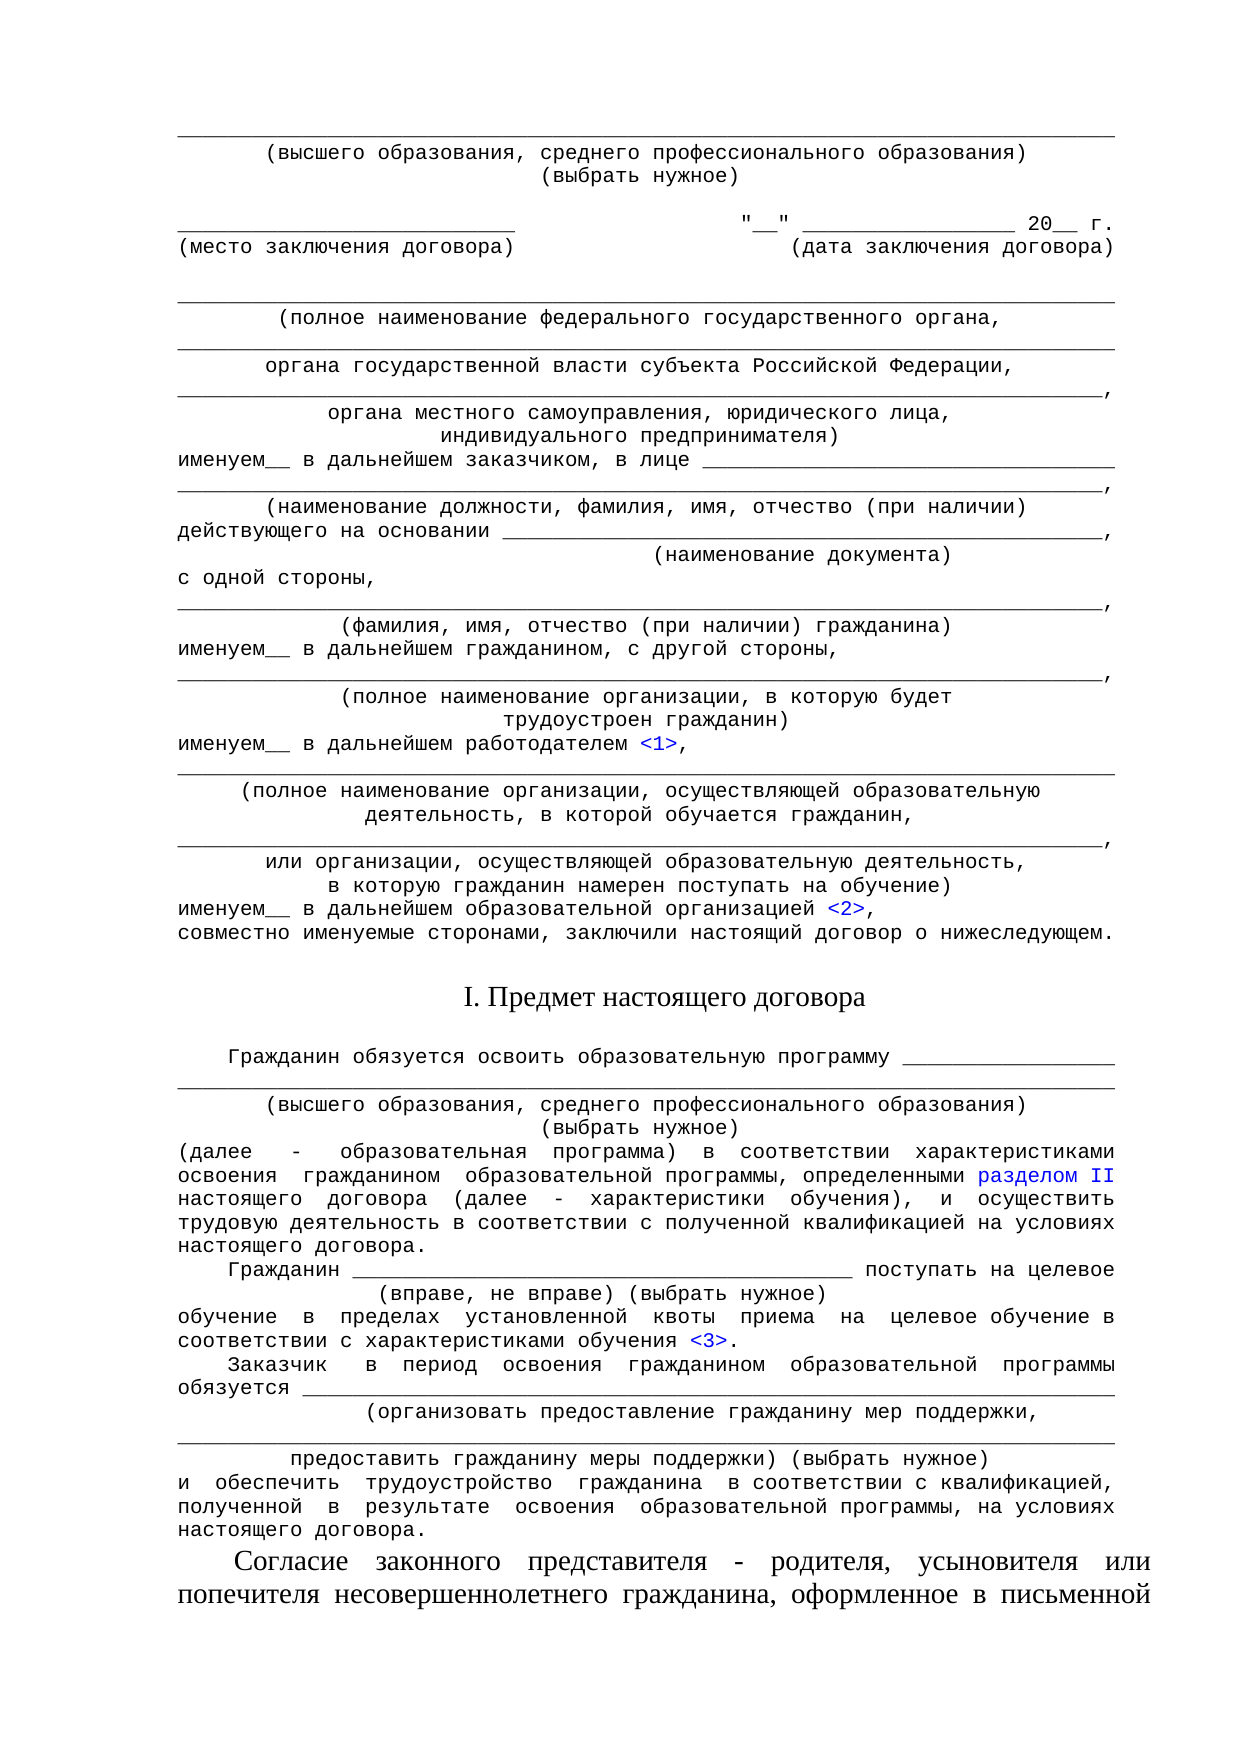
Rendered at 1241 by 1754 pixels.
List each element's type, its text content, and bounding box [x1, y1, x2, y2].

text деятельность, в которой обучается гражданин, [177, 804, 1152, 827]
text (высшего образования, среднего профессионального образования) [177, 1094, 1152, 1117]
text и обеспечить трудоустройство гражданина в соответствии с квалификацией, [177, 1472, 1152, 1496]
text именуем__ в дальнейшем работодателем <1>, [177, 733, 1152, 757]
text __________________________________________________________________________, [177, 591, 1152, 615]
text именуем__ в дальнейшем заказчиком, в лице _________________________________ [177, 449, 1152, 473]
text ___________________________________________________________________________ [177, 757, 1152, 780]
text совместно именуемые сторонами, заключили настоящий договор о нижеследующем. [177, 922, 1152, 946]
text или организации, осуществляющей образовательную деятельность, [177, 851, 1152, 875]
text (далее - образовательная программа) в соответствии характеристиками [177, 1141, 1152, 1164]
text ___________________________________________________________________________ [177, 284, 1152, 307]
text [177, 1543, 1152, 1610]
text (вправе, не вправе) (выбрать нужное) [177, 1283, 1152, 1306]
text именуем__ в дальнейшем образовательной организацией <2>, [177, 898, 1152, 922]
text полученной в результате освоения образовательной программы, на условиях [177, 1496, 1152, 1519]
text __________________________________________________________________________, [177, 827, 1152, 851]
text индивидуального предпринимателя) [177, 426, 1152, 449]
text I. Предмет настоящего договора [177, 979, 1152, 1013]
text ___________________________________________________________________________ [177, 118, 1152, 142]
text настоящего договора. [177, 1236, 1152, 1259]
text соответствии с характеристиками обучения <3>. [177, 1330, 1152, 1354]
text трудовую деятельность в соответствии с полученной квалификацией на условиях [177, 1212, 1152, 1236]
text органа местного самоуправления, юридического лица, [177, 402, 1152, 426]
text Гражданин ________________________________________ поступать на целевое [177, 1259, 1152, 1283]
text настоящего договора. [177, 1519, 1152, 1543]
text ___________________________________________________________________________ [177, 331, 1152, 354]
text (наименование документа) [177, 544, 1152, 567]
text трудоустроен гражданин) [177, 709, 1152, 733]
text (фамилия, имя, отчество (при наличии) гражданина) [177, 615, 1152, 638]
text именуем__ в дальнейшем гражданином, с другой стороны, [177, 638, 1152, 662]
text (полное наименование федерального государственного органа, [177, 307, 1152, 331]
text ___________________________________________________________________________ [177, 1425, 1152, 1448]
text __________________________________________________________________________, [177, 378, 1152, 402]
text ___________________________ "__" _________________ 20__ г. [177, 213, 1152, 236]
text (полное наименование организации, в которую будет [177, 686, 1152, 709]
text Заказчик в период освоения гражданином образовательной программы [177, 1354, 1152, 1377]
text освоения гражданином образовательной программы, определенными разделом II [177, 1164, 1152, 1188]
text Гражданин обязуется освоить образовательную программу _________________ [177, 1046, 1152, 1070]
text настоящего договора (далее - характеристики обучения), и осуществить [177, 1188, 1152, 1212]
text органа государственной власти субъекта Российской Федерации, [177, 354, 1152, 378]
text (выбрать нужное) [177, 1117, 1152, 1141]
text (наименование должности, фамилия, имя, отчество (при наличии) [177, 496, 1152, 520]
text (выбрать нужное) [177, 165, 1152, 189]
text ___________________________________________________________________________ [177, 1070, 1152, 1094]
text (высшего образования, среднего профессионального образования) [177, 142, 1152, 165]
text обязуется _________________________________________________________________ [177, 1377, 1152, 1401]
text в которую гражданин намерен поступать на обучение) [177, 875, 1152, 898]
text __________________________________________________________________________, [177, 662, 1152, 686]
text с одной стороны, [177, 567, 1152, 591]
text (организовать предоставление гражданину мер поддержки, [177, 1401, 1152, 1425]
text __________________________________________________________________________, [177, 473, 1152, 496]
text (место заключения договора) (дата заключения договора) [177, 236, 1152, 260]
text предоставить гражданину меры поддержки) (выбрать нужное) [177, 1448, 1152, 1472]
text (полное наименование организации, осуществляющей образовательную [177, 780, 1152, 804]
text действующего на основании ________________________________________________, [177, 520, 1152, 544]
text обучение в пределах установленной квоты приема на целевое обучение в [177, 1306, 1152, 1330]
